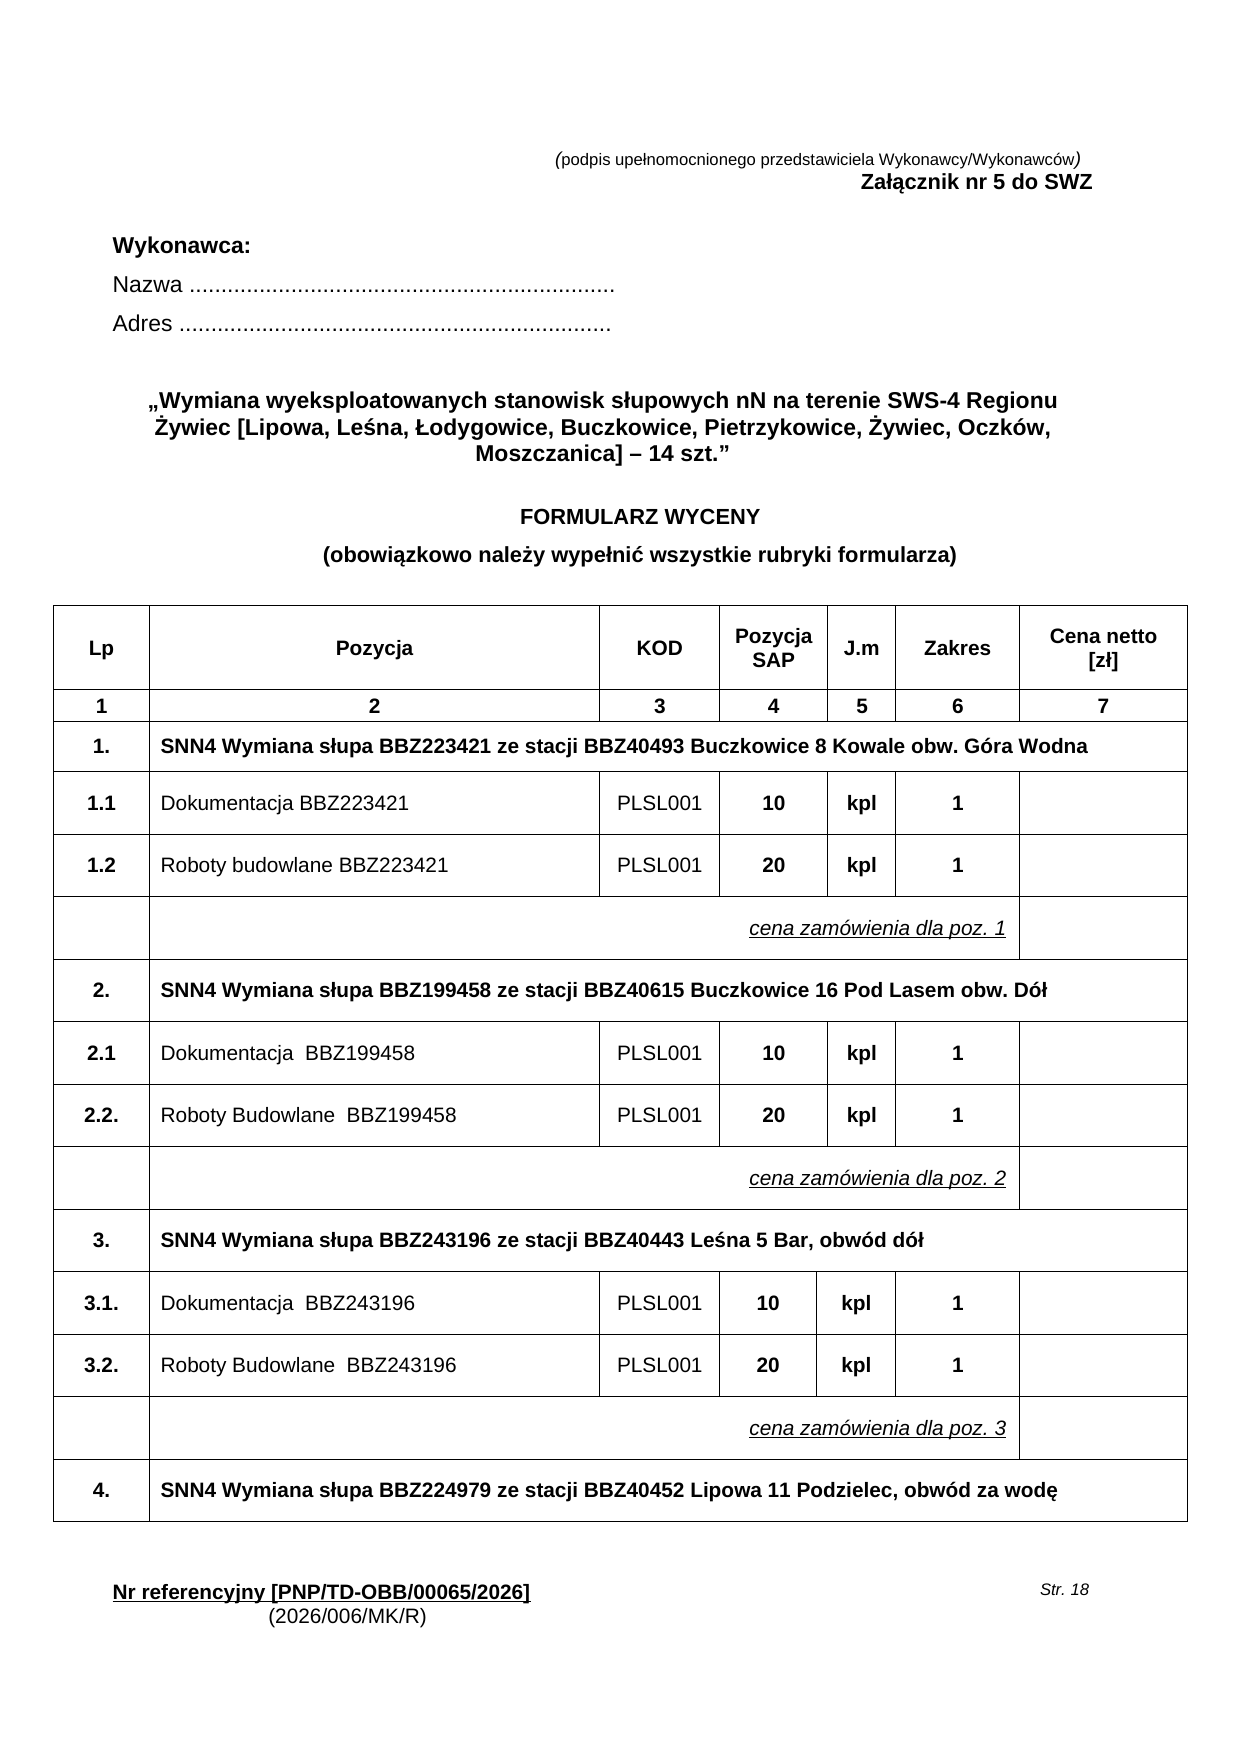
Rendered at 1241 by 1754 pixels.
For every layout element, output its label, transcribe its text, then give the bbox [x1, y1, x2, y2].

table_cell 20 [720, 1335, 816, 1396]
table_header Pozycja [150, 606, 599, 689]
table_header Pozycja SAP [720, 606, 827, 689]
table_cell 10 [720, 1272, 816, 1333]
table_cell [1020, 1397, 1187, 1458]
table_cell PLSL001 [600, 1335, 719, 1396]
table_cell kpl [828, 1022, 895, 1083]
table_cell 2.1 [54, 1022, 149, 1083]
table_cell 2 [150, 690, 599, 721]
table_cell [1020, 1272, 1187, 1333]
table_cell Roboty budowlane BBZ223421 [150, 835, 599, 896]
table_header Lp [54, 606, 149, 689]
table_cell [1020, 1085, 1187, 1146]
table_cell SNN4 Wymiana słupa BBZ199458 ze stacji BBZ40615 Buczkowice 16 Pod Lasem obw. Dół [150, 960, 1187, 1021]
table_cell kpl [817, 1272, 895, 1333]
table_cell Roboty Budowlane BBZ243196 [150, 1335, 599, 1396]
text „Wymiana wyeksploatowanych stanowisk słupowych nN na terenie SWS-4 Regionu Żywiec [Lipowa, Leśna, Łodygowice, Buczkowice, Pietrzykowice, Żywiec, Oczków, Moszczanica] – 14 szt.” [112, 387, 1093, 467]
table_cell 1.1 [54, 772, 149, 833]
table_cell 20 [720, 1085, 827, 1146]
table_cell PLSL001 [600, 835, 719, 896]
table_cell 3.1. [54, 1272, 149, 1333]
table_cell 2. [54, 960, 149, 1021]
text (obowiązkowo należy wypełnić wszystkie rubryki formularza) [187, 542, 1093, 567]
table_cell SNN4 Wymiana słupa BBZ223421 ze stacji BBZ40493 Buczkowice 8 Kowale obw. Góra Wodna [150, 722, 1187, 771]
table_cell 2.2. [54, 1085, 149, 1146]
table_cell 20 [720, 835, 827, 896]
table_cell PLSL001 [600, 1085, 719, 1146]
table_header Zakres [896, 606, 1019, 689]
table_cell 1 [54, 690, 149, 721]
text Wykonawca: [112, 232, 1093, 258]
table_cell [1020, 835, 1187, 896]
table_cell 1. [54, 722, 149, 771]
table_cell [54, 1147, 149, 1208]
table_cell [1020, 772, 1187, 833]
table_cell 1 [896, 1022, 1019, 1083]
table_cell kpl [828, 1085, 895, 1146]
table_cell Roboty Budowlane BBZ199458 [150, 1085, 599, 1146]
table_header J.m [828, 606, 895, 689]
table_cell Dokumentacja BBZ199458 [150, 1022, 599, 1083]
table_cell Dokumentacja BBZ223421 [150, 772, 599, 833]
table_header KOD [600, 606, 719, 689]
text Załącznik nr 5 do SWZ [112, 169, 1093, 194]
table_cell [54, 1397, 149, 1458]
table_cell 1 [896, 1335, 1019, 1396]
table_cell 1 [896, 1272, 1019, 1333]
table_header Cena netto [zł] [1020, 606, 1187, 689]
table_cell [1020, 897, 1187, 958]
table_cell 4 [720, 690, 827, 721]
table_cell kpl [828, 772, 895, 833]
table_cell 10 [720, 1022, 827, 1083]
table_cell 3. [54, 1210, 149, 1271]
table_cell Dokumentacja BBZ243196 [150, 1272, 599, 1333]
text Adres .................................................................... [112, 310, 1093, 336]
table_cell cena zamówienia dla poz. 3 [150, 1397, 1019, 1458]
table_cell PLSL001 [600, 772, 719, 833]
table_cell SNN4 Wymiana słupa BBZ224979 ze stacji BBZ40452 Lipowa 11 Podzielec, obwód za wodę [150, 1460, 1187, 1521]
table_cell 1 [896, 835, 1019, 896]
table_cell 6 [896, 690, 1019, 721]
table_cell [1020, 1147, 1187, 1208]
table_cell 1.2 [54, 835, 149, 896]
table_cell 7 [1020, 690, 1187, 721]
table_cell PLSL001 [600, 1272, 719, 1333]
table_cell 3 [600, 690, 719, 721]
table_cell 5 [828, 690, 895, 721]
table_cell 3.2. [54, 1335, 149, 1396]
table_cell 4. [54, 1460, 149, 1521]
text FORMULARZ WYCENY [187, 504, 1093, 529]
text Nazwa ................................................................... [112, 271, 1093, 297]
table_cell 1 [896, 1085, 1019, 1146]
table_cell cena zamówienia dla poz. 1 [150, 897, 1019, 958]
table_cell [1020, 1335, 1187, 1396]
table_cell kpl [828, 835, 895, 896]
table_cell cena zamówienia dla poz. 2 [150, 1147, 1019, 1208]
text (podpis upełnomocnionego przedstawiciela Wykonawcy/Wykonawców) [481, 148, 1093, 169]
table_cell 10 [720, 772, 827, 833]
table_cell PLSL001 [600, 1022, 719, 1083]
table_cell [54, 897, 149, 958]
table_cell [1020, 1022, 1187, 1083]
table_cell 1 [896, 772, 1019, 833]
table_cell kpl [817, 1335, 895, 1396]
table_cell SNN4 Wymiana słupa BBZ243196 ze stacji BBZ40443 Leśna 5 Bar, obwód dół [150, 1210, 1187, 1271]
